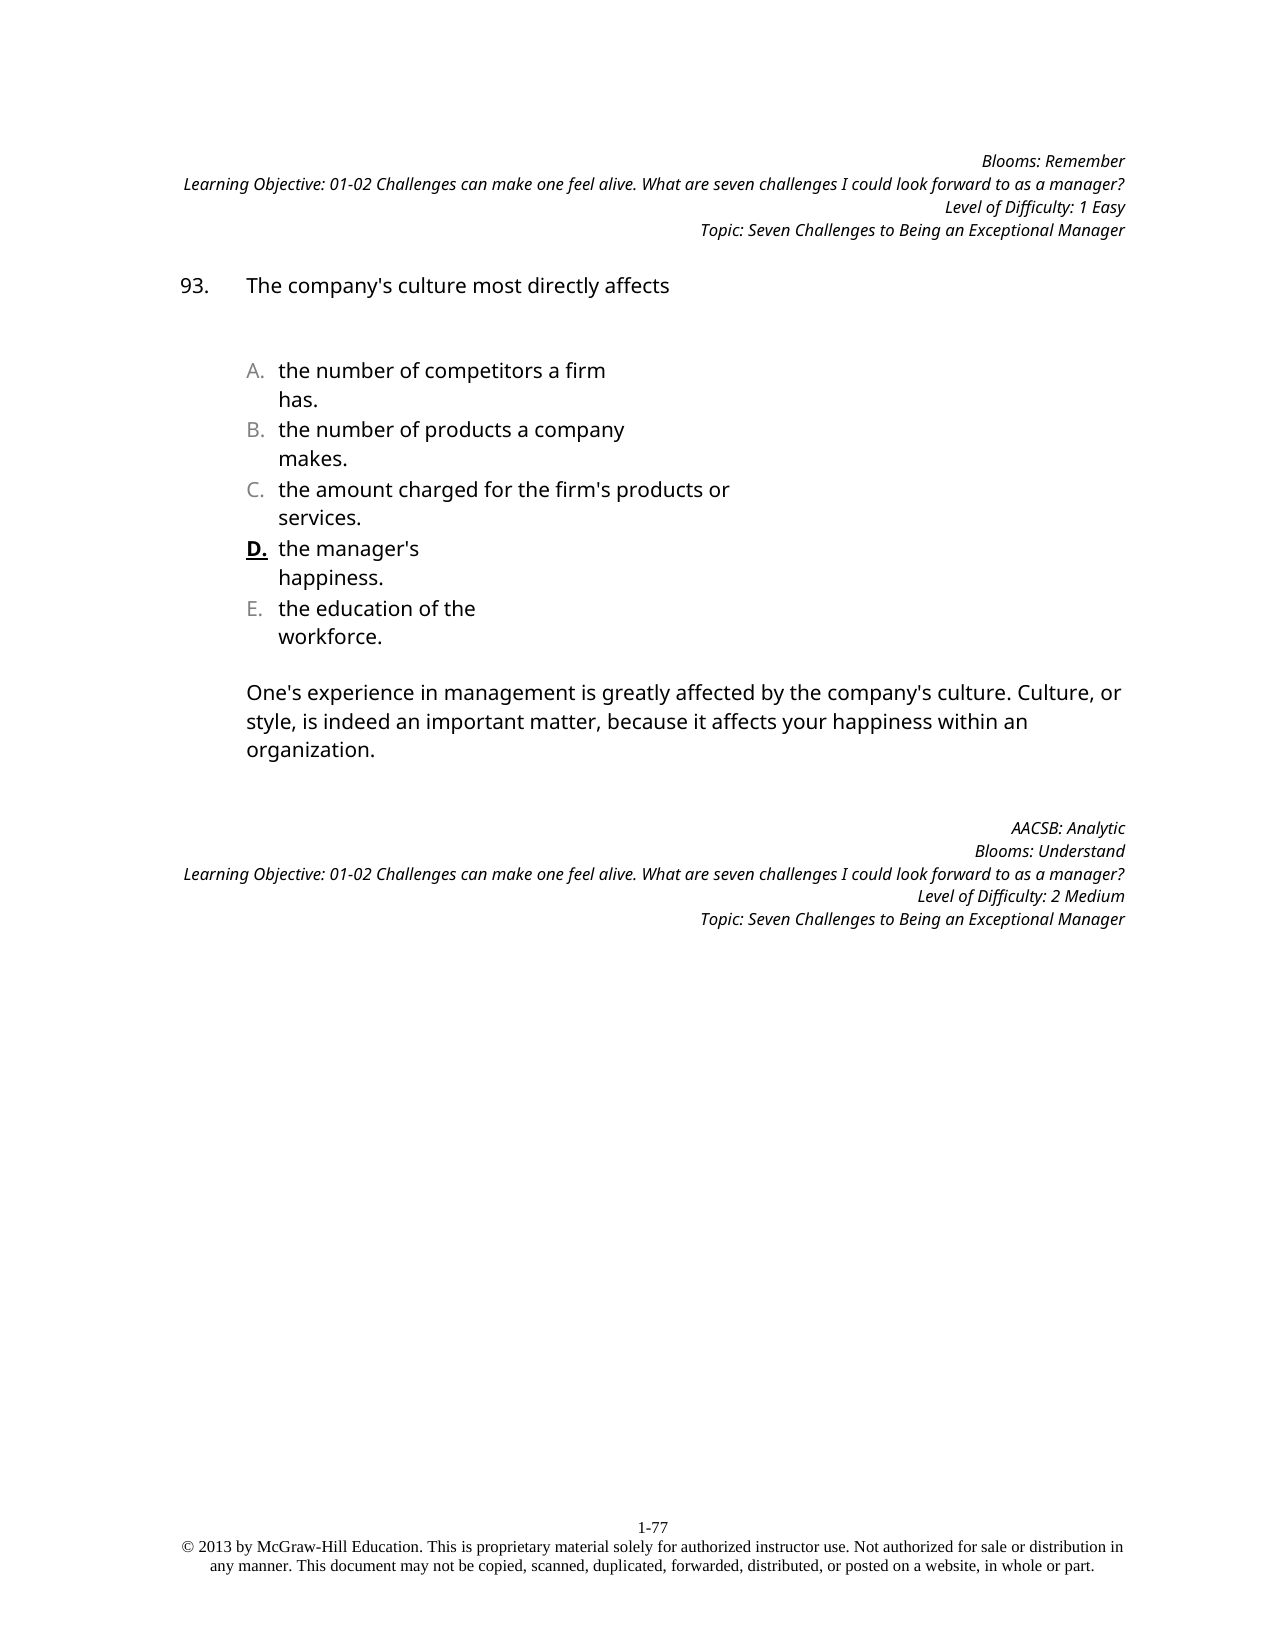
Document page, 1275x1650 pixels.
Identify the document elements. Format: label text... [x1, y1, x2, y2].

table_header 93. [180, 271, 246, 791]
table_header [180, 150, 1125, 269]
table_header The company's culture most directly affects One's experience in management is greatly affected by the company's culture. Culture, or style, is indeed an important matter, because it affects your happiness within an organization. [246, 271, 1125, 791]
table_header AACSB: Analytic Blooms: Understand Learning Objective: 01-02 Challenges can make one feel alive. What are seven challenges I could look forward to as a manager? Level of Difficulty: 2 Medium Topic: Seven Challenges to Being an Exceptional Manager [180, 817, 1125, 958]
